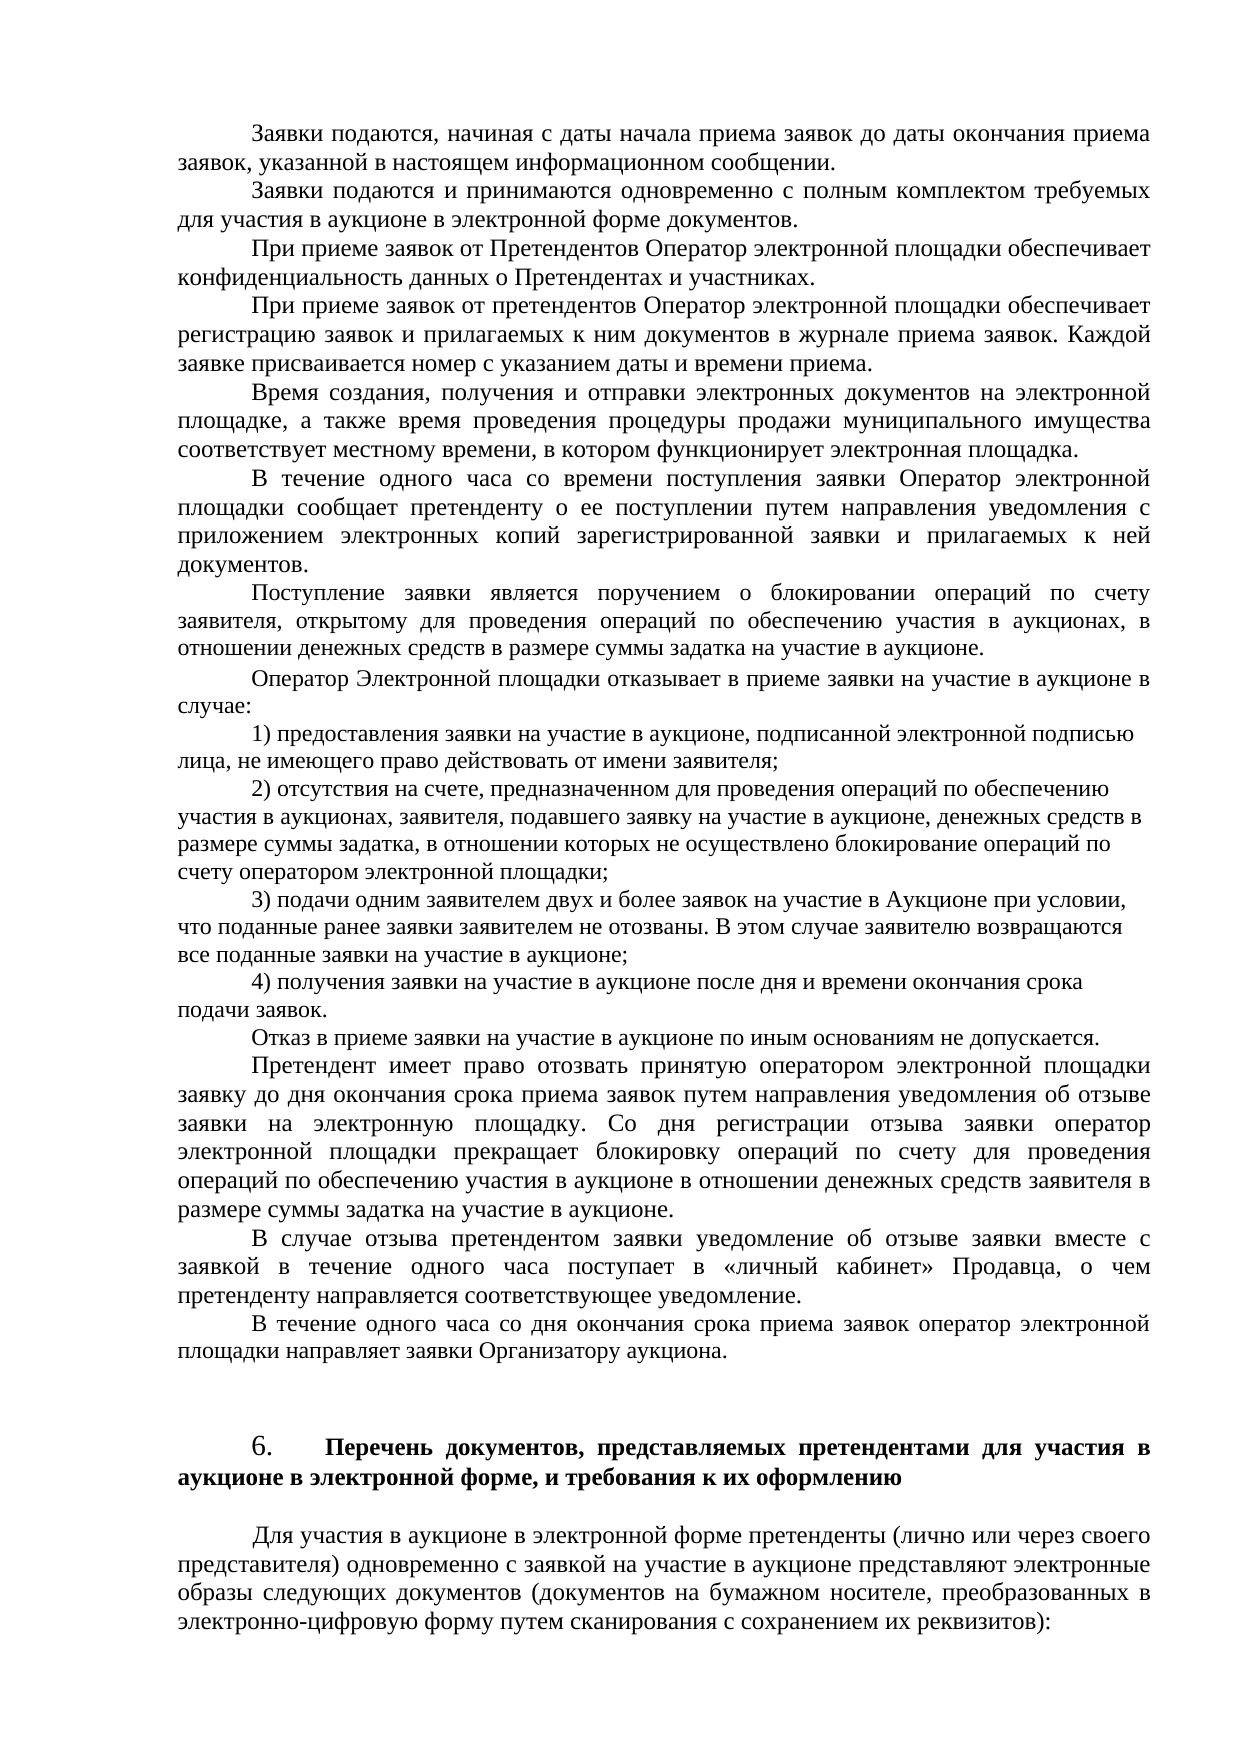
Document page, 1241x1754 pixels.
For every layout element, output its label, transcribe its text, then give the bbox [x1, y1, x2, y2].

text Претендент имеет право отозвать принятую оператором электронной площадки заявку до дня окончания срока приема заявок путем направления уведомления об отзыве заявки на электронную площадку. Со дня регистрации отзыва заявки оператор электронной площадки прекращает блокировку операций по счету для проведения операций по обеспечению участия в аукционе в отношении денежных средств заявителя в размере суммы задатка на участие в аукционе. [177, 1050, 1152, 1223]
text В течение одного часа со времени поступления заявки Оператор электронной площадки сообщает претенденту о ее поступлении путем направления уведомления с приложением электронных копий зарегистрированной заявки и прилагаемых к ней документов. [177, 463, 1152, 578]
text Отказ в приеме заявки на участие в аукционе по иным основаниям не допускается. [177, 1023, 1152, 1050]
text При приеме заявок от Претендентов Оператор электронной площадки обеспечивает конфиденциальность данных о Претендентах и участниках. [177, 233, 1152, 291]
text Поступление заявки является поручением о блокировании операций по счету заявителя, открытому для проведения операций по обеспечению участия в аукционах, в отношении денежных средств в размере суммы задатка на участие в аукционе. [177, 578, 1152, 661]
text Заявки подаются и принимаются одновременно с полным комплектом требуемых для участия в аукционе в электронной форме документов. [177, 176, 1152, 233]
text 3) подачи одним заявителем двух и более заявок на участие в Аукционе при условии, что поданные ранее заявки заявителем не отозваны. В этом случае заявителю возвращаются все поданные заявки на участие в аукционе; [177, 884, 1152, 967]
text Время создания, получения и отправки электронных документов на электронной площадке, а также время проведения процедуры продажи муниципального имущества соответствует местному времени, в котором функционирует электронная площадка. [177, 377, 1152, 463]
text В течение одного часа со дня окончания срока приема заявок оператор электронной площадки направляет заявки Организатору аукциона. [177, 1309, 1152, 1364]
text В случае отзыва претендентом заявки уведомление об отзыве заявки вместе с заявкой в течение одного часа поступает в «личный кабинет» Продавца, о чем претенденту направляется соответствующее уведомление. [177, 1223, 1152, 1309]
text 4) получения заявки на участие в аукционе после дня и времени окончания срока подачи заявок. [177, 967, 1152, 1023]
list Перечень документов, представляемых претендентами для участия в аукционе в электронной форме, и требования к их оформлению [177, 1428, 1152, 1491]
text Заявки подаются, начиная с даты начала приема заявок до даты окончания приема заявок, указанной в настоящем информационном сообщении. [177, 118, 1152, 176]
text 2) отсутствия на счете, предназначенном для проведения операций по обеспечению участия в аукционах, заявителя, подавшего заявку на участие в аукционе, денежных средств в размере суммы задатка, в отношении которых не осуществлено блокирование операций по счету оператором электронной площадки; [177, 774, 1152, 884]
text 1) предоставления заявки на участие в аукционе, подписанной электронной подписью лица, не имеющего право действовать от имени заявителя; [177, 719, 1152, 774]
text Для участия в аукционе в электронной форме претенденты (лично или через своего представителя) одновременно с заявкой на участие в аукционе представляют электронные образы следующих документов (документов на бумажном носителе, преобразованных в электронно-цифровую форму путем сканирования с сохранением их реквизитов): [177, 1520, 1152, 1635]
text При приеме заявок от претендентов Оператор электронной площадки обеспечивает регистрацию заявок и прилагаемых к ним документов в журнале приема заявок. Каждой заявке присваивается номер с указанием даты и времени приема. [177, 291, 1152, 377]
text Оператор Электронной площадки отказывает в приеме заявки на участие в аукционе в случае: [177, 664, 1152, 719]
